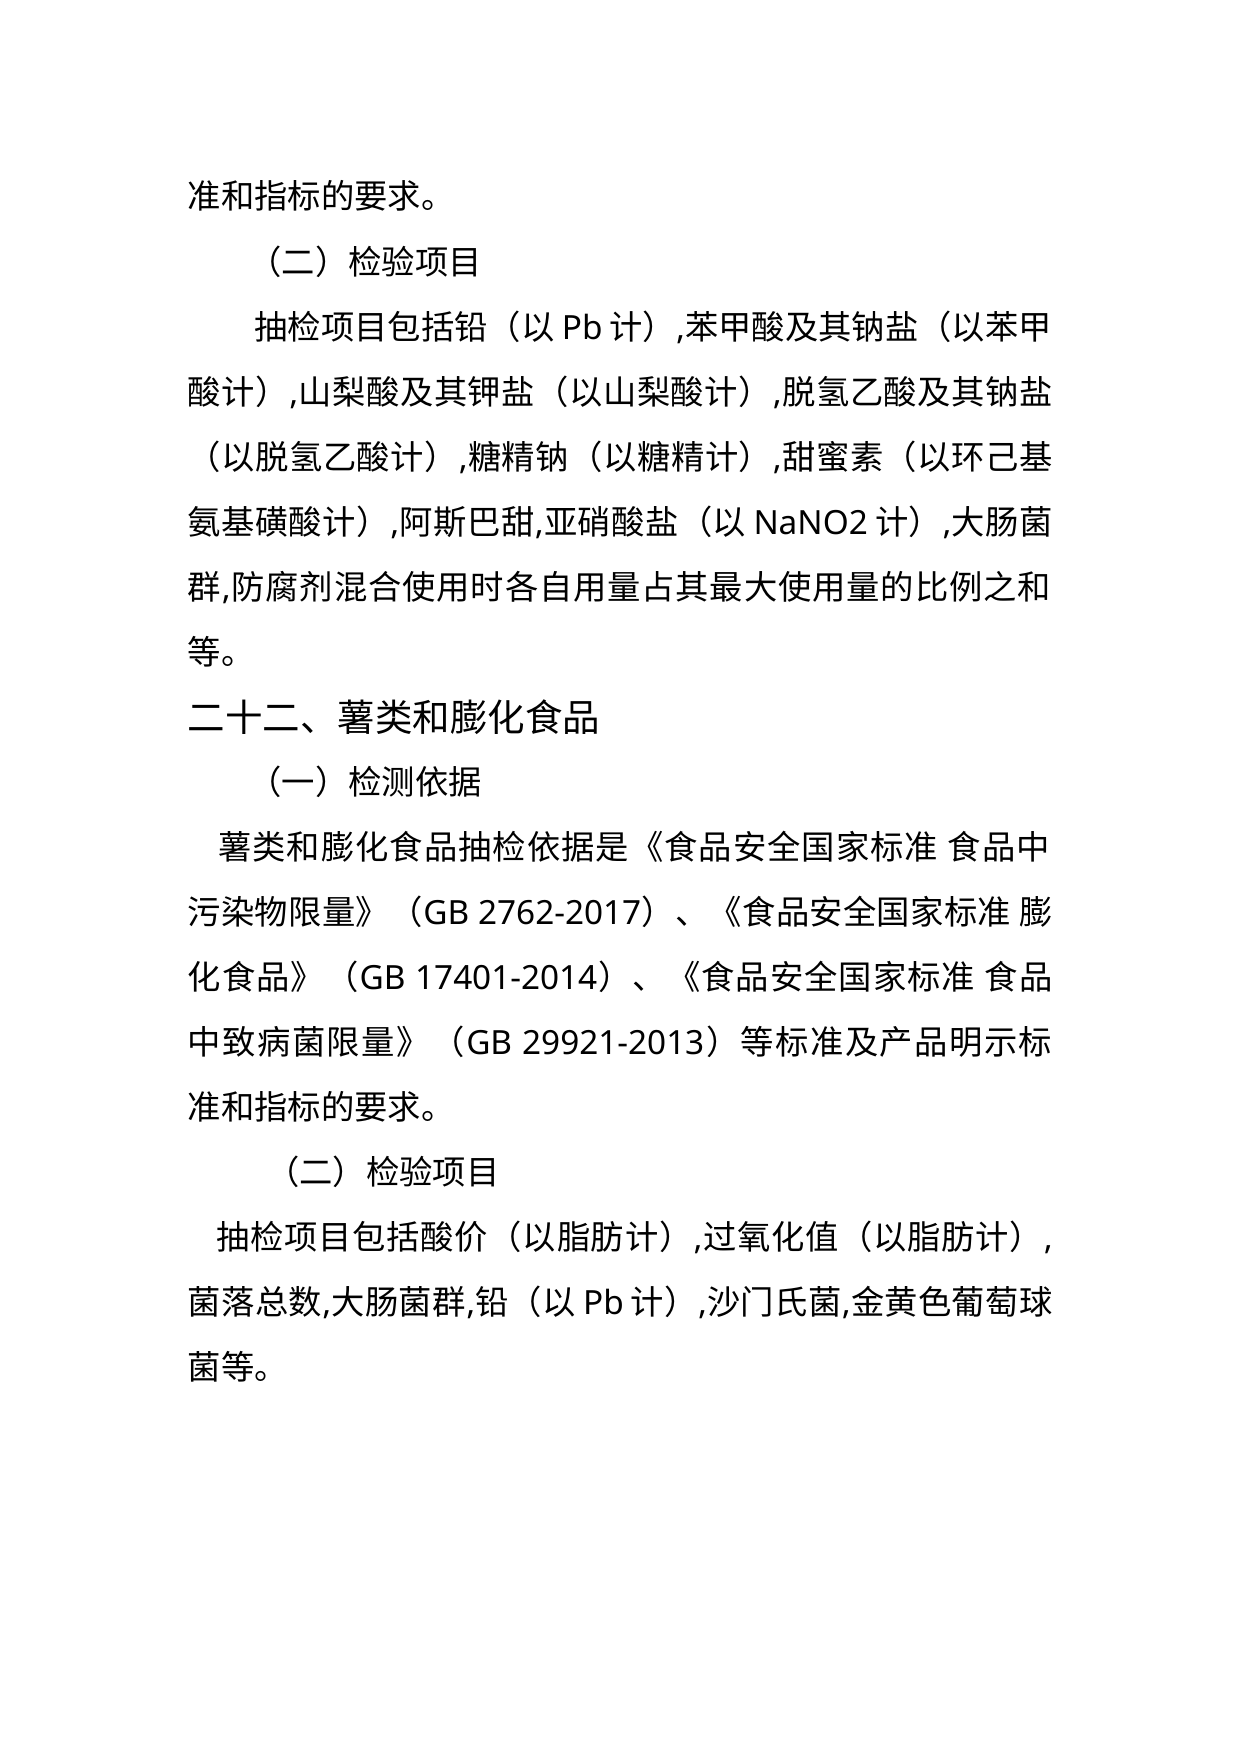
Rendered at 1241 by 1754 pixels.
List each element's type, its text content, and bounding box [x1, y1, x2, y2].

text 抽检项目包括酸价（以脂肪计）,过氧化值（以脂肪计）,菌落总数,大肠菌群,铅（以Pb计）,沙门氏菌,金黄色葡萄球菌等。 [187, 1203, 1053, 1398]
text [187, 162, 1053, 227]
text （一）检测依据 [187, 748, 1053, 813]
text 二十二、薯类和膨化食品 [187, 682, 1053, 747]
text 抽检项目包括铅（以Pb计）,苯甲酸及其钠盐（以苯甲酸计）,山梨酸及其钾盐（以山梨酸计）,脱氢乙酸及其钠盐（以脱氢乙酸计）,糖精钠（以糖精计）,甜蜜素（以环己基氨基磺酸计）,阿斯巴甜,亚硝酸盐（以NaNO2计）,大肠菌群,防腐剂混合使用时各自用量占其最大使用量的比例之和等。 [187, 292, 1053, 682]
text （二）检验项目 [187, 227, 1053, 292]
text 薯类和膨化食品抽检依据是《食品安全国家标准 食品中污染物限量》（GB 2762-2017）、《食品安全国家标准 膨化食品》（GB 17401-2014）、《食品安全国家标准 食品中致病菌限量》（GB 29921-2013）等标准及产品明示标准和指标的要求。 [187, 813, 1053, 1138]
text （二）检验项目 [187, 1138, 1053, 1203]
